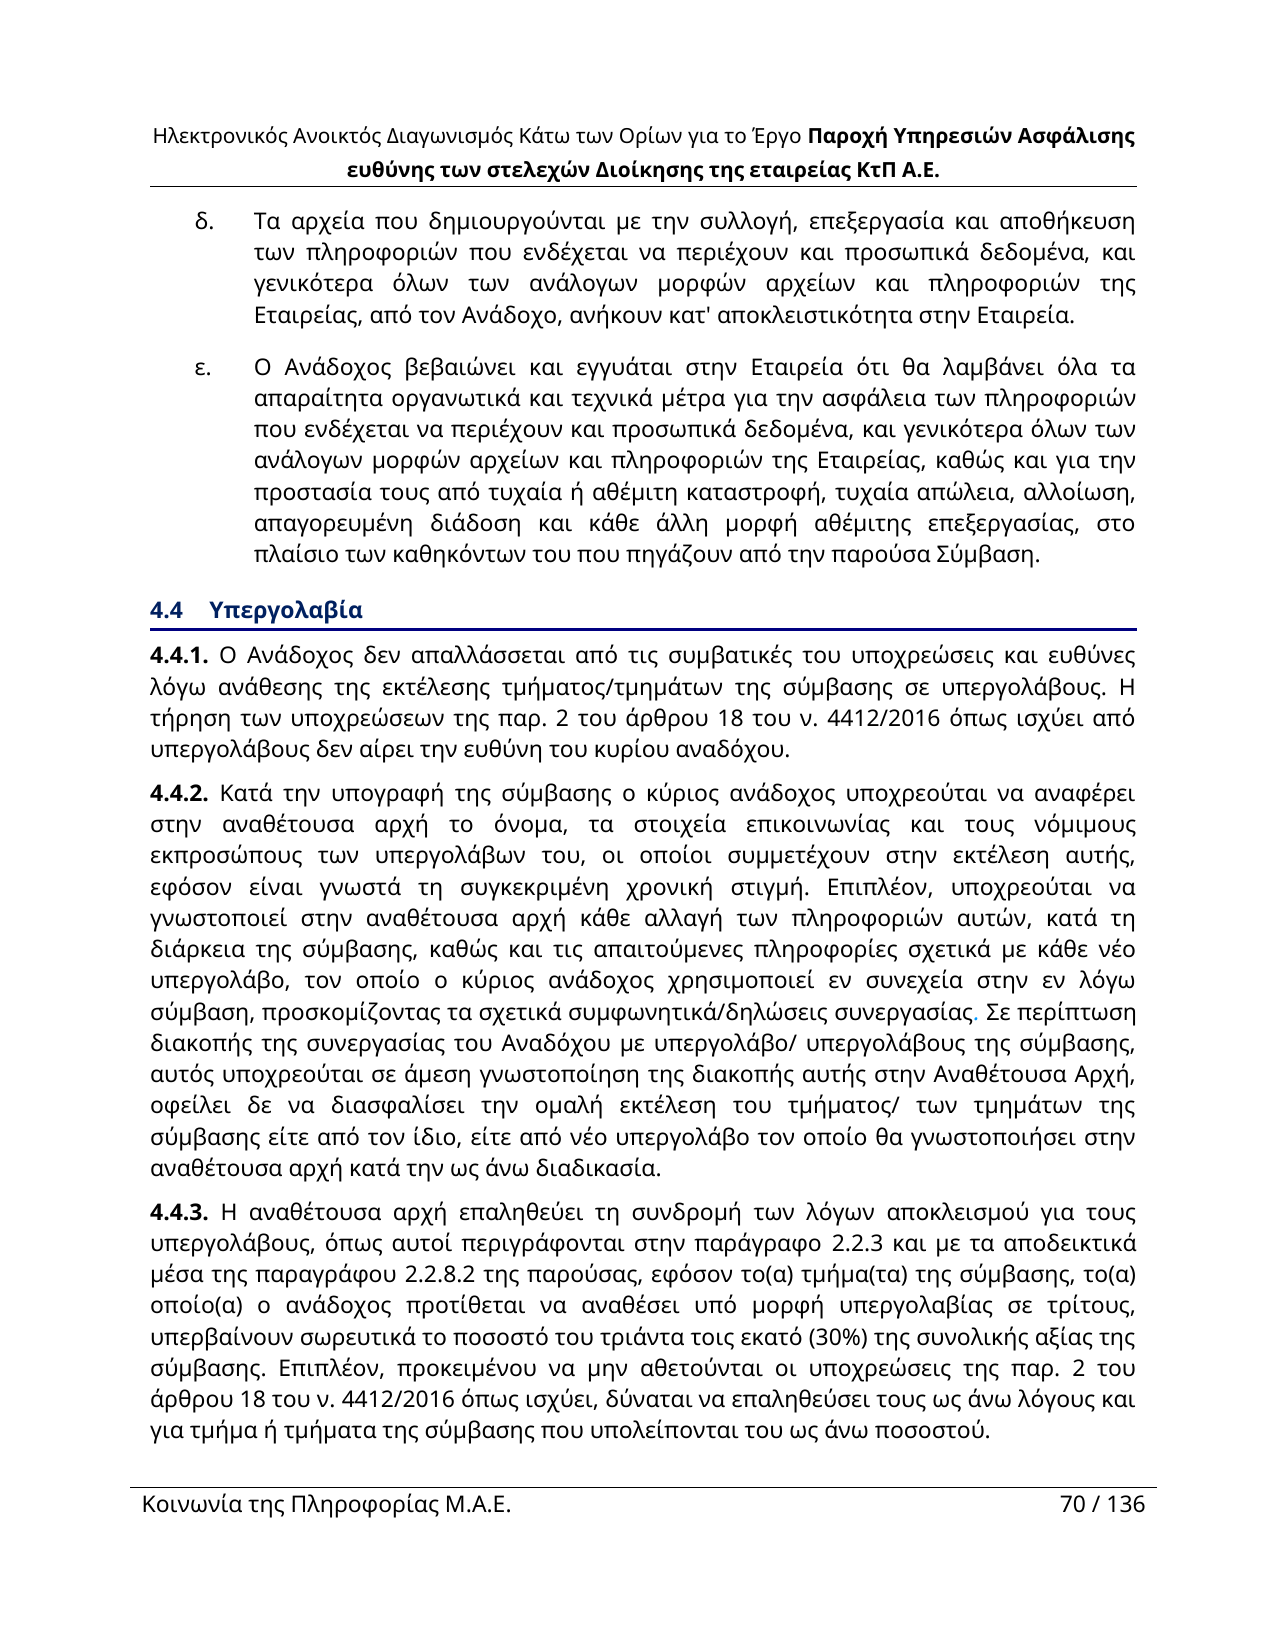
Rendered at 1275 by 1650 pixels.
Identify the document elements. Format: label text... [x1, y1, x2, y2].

text δ. Τα αρχεία που δημιουργούνται με την συλλογή, επεξεργασία και αποθήκευση των πληροφοριών που ενδέχεται να περιέχουν και προσωπικά δεδομένα, και γενικότερα όλων των ανάλογων μορφών αρχείων και πληροφοριών της Εταιρείας, από τον Ανάδοχο, ανήκουν κατ' αποκλειστικότητα στην Εταιρεία. [194, 205, 1137, 330]
text 4.4.1. Ο Ανάδοχος δεν απαλλάσσεται από τις συμβατικές του υποχρεώσεις και ευθύνες λόγω ανάθεσης της εκτέλεσης τμήματος/τμημάτων της σύμβασης σε υπεργολάβους. Η τήρηση των υποχρεώσεων της παρ. 2 του άρθρου 18 του ν. 4412/2016 όπως ισχύει από υπεργολάβους δεν αίρει την ευθύνη του κυρίου αναδόχου. [150, 639, 1137, 764]
text 4.4.3. Η αναθέτουσα αρχή επαληθεύει τη συνδρομή των λόγων αποκλεισμού για τους υπεργολάβους, όπως αυτοί περιγράφονται στην παράγραφο 2.2.3 και με τα αποδεικτικά μέσα της παραγράφου 2.2.8.2 της παρούσας, εφόσον το(α) τμήμα(τα) της σύμβασης, το(α) οποίο(α) ο ανάδοχος προτίθεται να αναθέσει υπό μορφή υπεργολαβίας σε τρίτους, υπερβαίνουν σωρευτικά το ποσοστό του τριάντα τοις εκατό (30%) της συνολικής αξίας της σύμβασης. Επιπλέον, προκειμένου να μην αθετούνται οι υποχρεώσεις της παρ. 2 του άρθρου 18 του ν. 4412/2016 όπως ισχύει, δύναται να επαληθεύσει τους ως άνω λόγους και για τμήμα ή τμήματα της σύμβασης που υπολείπονται του ως άνω ποσοστού. [150, 1196, 1137, 1446]
text 4.4.2. Κατά την υπογραφή της σύμβασης ο κύριος ανάδοχος υποχρεούται να αναφέρει στην αναθέτουσα αρχή το όνομα, τα στοιχεία επικοινωνίας και τους νόμιμους εκπροσώπους των υπεργολάβων του, οι οποίοι συμμετέχουν στην εκτέλεση αυτής, εφόσον είναι γνωστά τη συγκεκριμένη χρονική στιγμή. Επιπλέον, υποχρεούται να γνωστοποιεί στην αναθέτουσα αρχή κάθε αλλαγή των πληροφοριών αυτών, κατά τη διάρκεια της σύμβασης, καθώς και τις απαιτούμενες πληροφορίες σχετικά με κάθε νέο υπεργολάβο, τον οποίο ο κύριος ανάδοχος χρησιμοποιεί εν συνεχεία στην εν λόγω σύμβαση, προσκομίζοντας τα σχετικά συμφωνητικά/δηλώσεις συνεργασίας. Σε περίπτωση διακοπής της συνεργασίας του Αναδόχου με υπεργολάβο/ υπεργολάβους της σύμβασης, αυτός υποχρεούται σε άμεση γνωστοποίηση της διακοπής αυτής στην Αναθέτουσα Αρχή, οφείλει δε να διασφαλίσει την ομαλή εκτέλεση του τμήματος/ των τμημάτων της σύμβασης είτε από τον ίδιο, είτε από νέο υπεργολάβο τον οποίο θα γνωστοποιήσει στην αναθέτουσα αρχή κατά την ως άνω διαδικασία. [150, 777, 1137, 1183]
text ε. Ο Ανάδοχος βεβαιώνει και εγγυάται στην Εταιρεία ότι θα λαμβάνει όλα τα απαραίτητα οργανωτικά και τεχνικά μέτρα για την ασφάλεια των πληροφοριών που ενδέχεται να περιέχουν και προσωπικά δεδομένα, και γενικότερα όλων των ανάλογων μορφών αρχείων και πληροφοριών της Εταιρείας, καθώς και για την προστασία τους από τυχαία ή αθέμιτη καταστροφή, τυχαία απώλεια, αλλοίωση, απαγορευμένη διάδοση και κάθε άλλη μορφή αθέμιτης επεξεργασίας, στο πλαίσιο των καθηκόντων του που πηγάζουν από την παρούσα Σύμβαση. [194, 351, 1137, 569]
subtitle 4.4 Υπεργολαβία [150, 594, 1137, 628]
